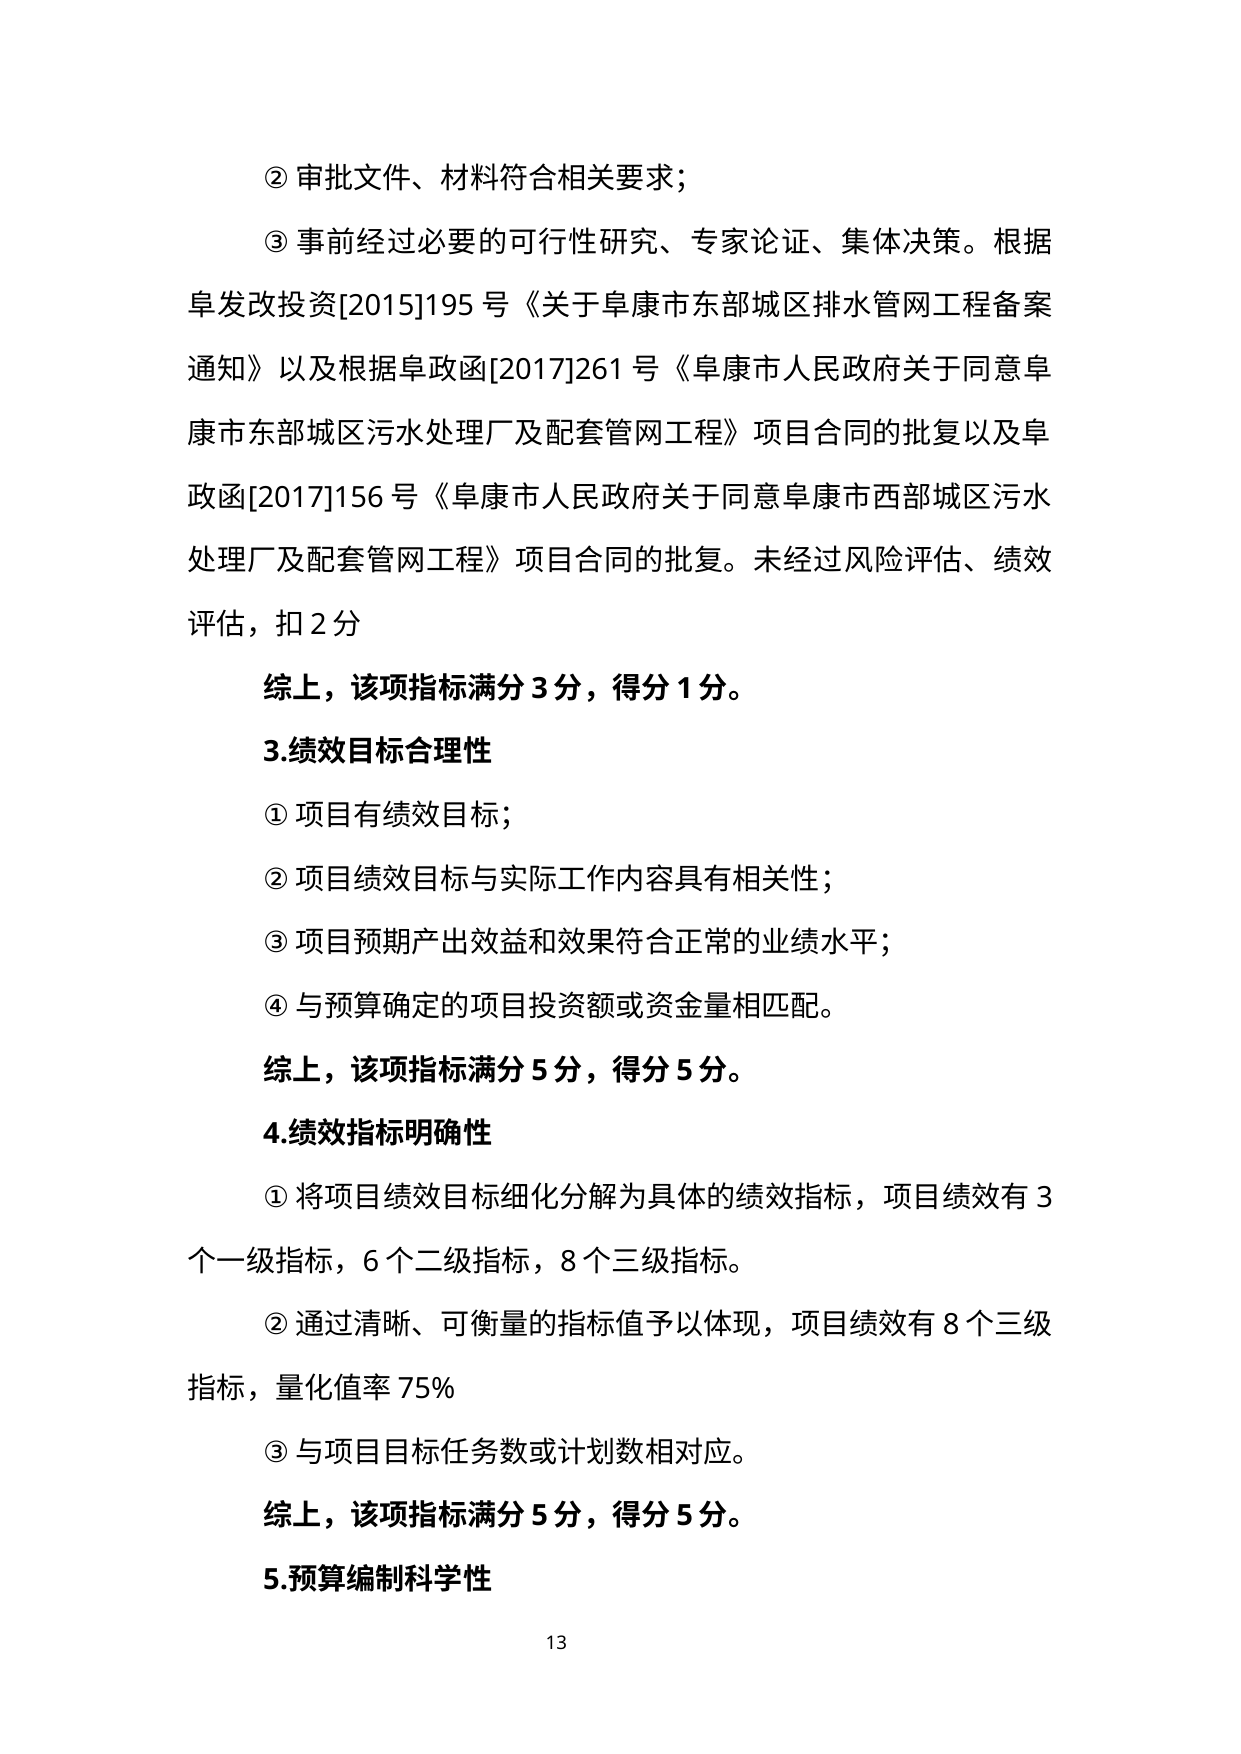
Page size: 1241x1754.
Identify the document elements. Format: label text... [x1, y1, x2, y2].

text 5.预算编制科学性 [187, 1556, 1053, 1598]
text ②审批文件、材料符合相关要求； [187, 154, 1053, 197]
text ④与预算确定的项目投资额或资金量相匹配。 [187, 982, 1053, 1025]
text ①将项目绩效目标细化分解为具体的绩效指标，项目绩效有3个一级指标，6个二级指标，8个三级指标。 [187, 1173, 1053, 1280]
text ②通过清晰、可衡量的指标值予以体现，项目绩效有8个三级指标，量化值率75% [187, 1301, 1053, 1407]
text 综上，该项指标满分5分，得分5分。 [187, 1492, 1053, 1534]
text ③项目预期产出效益和效果符合正常的业绩水平； [187, 919, 1053, 961]
text 综上，该项指标满分3分，得分1分。 [187, 664, 1053, 707]
text ③与项目目标任务数或计划数相对应。 [187, 1428, 1053, 1471]
text 3.绩效目标合理性 [187, 728, 1053, 770]
text 4.绩效指标明确性 [187, 1110, 1053, 1152]
text 综上，该项指标满分5分，得分5分。 [187, 1046, 1053, 1089]
text ①项目有绩效目标； [187, 792, 1053, 834]
text ②项目绩效目标与实际工作内容具有相关性； [187, 855, 1053, 898]
text ③事前经过必要的可行性研究、专家论证、集体决策。根据阜发改投资[2015]195号《关于阜康市东部城区排水管网工程备案通知》以及根据阜政函[2017]261号《阜康市人民政府关于同意阜康市东部城区污水处理厂及配套管网工程》项目合同的批复以及阜政函[2017]156号《阜康市人民政府关于同意阜康市西部城区污水处理厂及配套管网工程》项目合同的批复。未经过风险评估、绩效评估，扣2分 [187, 218, 1053, 643]
